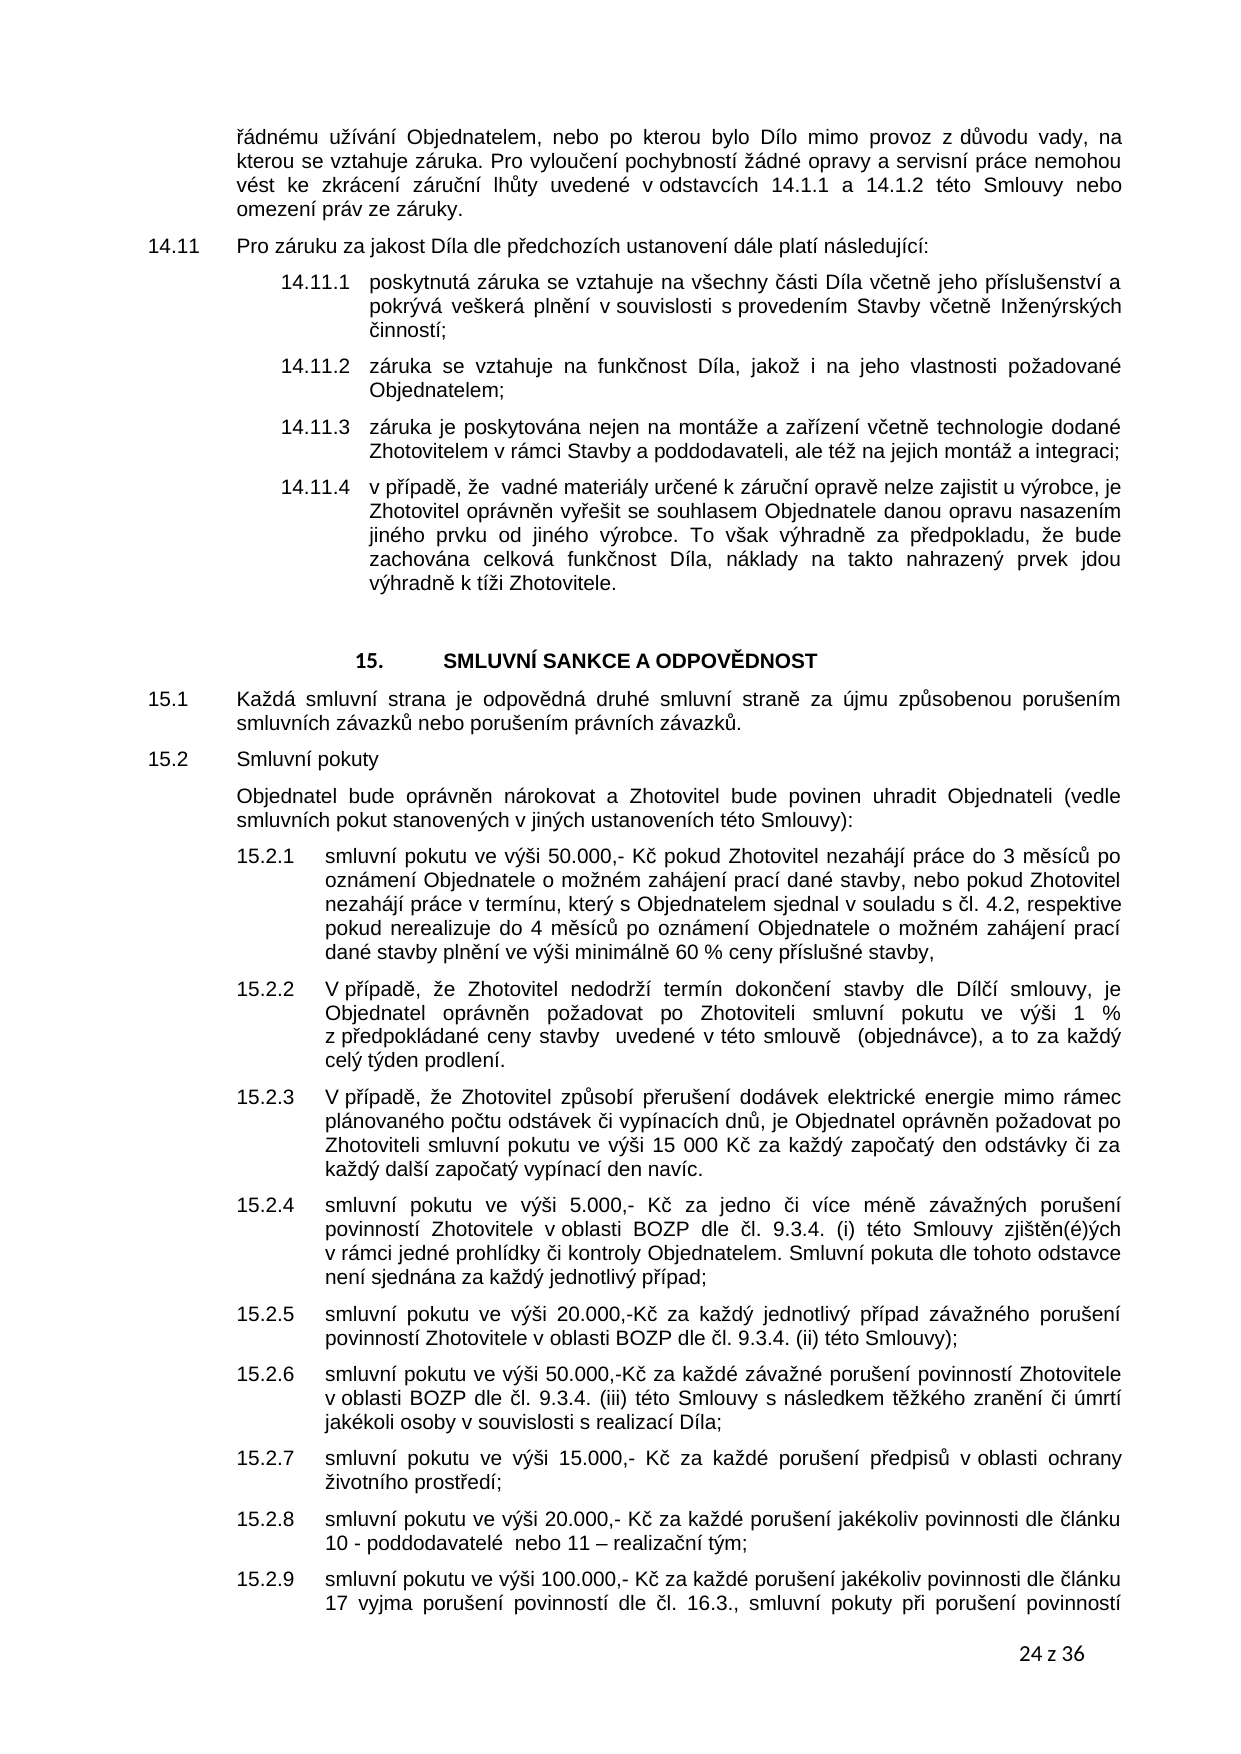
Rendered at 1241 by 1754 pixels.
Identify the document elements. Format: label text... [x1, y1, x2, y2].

subtitle smluvní pokutu ve výši 20.000,- Kč za každé porušení jakékoliv povinnosti dle článku 10 - poddodavatelé nebo 11 – realizační tým; [236, 1507, 1122, 1554]
subtitle Smluvní pokuty [148, 747, 1122, 771]
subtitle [236, 1567, 1122, 1615]
subtitle záruka se vztahuje na funkčnost Díla, jakož i na jeho vlastnosti požadované Objednatelem; [281, 354, 1122, 402]
subtitle Objednatel bude oprávněn nárokovat a Zhotovitel bude povinen uhradit Objednateli (vedle smluvních pokut stanovených v jiných ustanoveních této Smlouvy): [236, 784, 1122, 832]
subtitle smluvní sankce a odpovědnost [354, 646, 1122, 674]
subtitle V případě, že Zhotovitel nedodrží termín dokončení stavby dle Dílčí smlouvy, je Objednatel oprávněn požadovat po Zhotoviteli smluvní pokutu ve výši 1 % z předpokládané ceny stavby uvedené v této smlouvě (objednávce), a to za každý celý týden prodlení. [236, 976, 1122, 1072]
subtitle smluvní pokutu ve výši 50.000,- Kč pokud Zhotovitel nezahájí práce do 3 měsíců po oznámení Objednatele o možném zahájení prací dané stavby, nebo pokud Zhotovitel nezahájí práce v termínu, který s Objednatelem sjednal v souladu s čl. 4.2, respektive pokud nerealizuje do 4 měsíců po oznámení Objednatele o možném zahájení prací dané stavby plnění ve výši minimálně 60 % ceny příslušné stavby, [236, 844, 1122, 964]
subtitle smluvní pokutu ve výši 20.000,-Kč za každý jednotlivý případ závažného porušení povinností Zhotovitele v oblasti BOZP dle čl. 9.3.4. (ii) této Smlouvy); [236, 1301, 1122, 1349]
subtitle poskytnutá záruka se vztahuje na všechny části Díla včetně jeho příslušenství a pokrývá veškerá plnění v souvislosti s provedením Stavby včetně Inženýrských činností; [281, 270, 1122, 342]
subtitle smluvní pokutu ve výši 5.000,- Kč za jedno či více méně závažných porušení povinností Zhotovitele v oblasti BOZP dle čl. 9.3.4. (i) této Smlouvy zjištěn(é)ých v rámci jedné prohlídky či kontroly Objednatelem. Smluvní pokuta dle tohoto odstavce není sjednána za každý jednotlivý případ; [236, 1193, 1122, 1289]
subtitle smluvní pokutu ve výši 15.000,- Kč za každé porušení předpisů v oblasti ochrany životního prostředí; [236, 1446, 1122, 1494]
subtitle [148, 125, 1122, 221]
subtitle Pro záruku za jakost Díla dle předchozích ustanovení dále platí následující: [148, 233, 1122, 257]
subtitle v případě, že vadné materiály určené k záruční opravě nelze zajistit u výrobce, je Zhotovitel oprávněn vyřešit se souhlasem Objednatele danou opravu nasazením jiného prvku od jiného výrobce. To však výhradně za předpokladu, že bude zachována celková funkčnost Díla, náklady na takto nahrazený prvek jdou výhradně k tíži Zhotovitele. [281, 475, 1122, 595]
subtitle smluvní pokutu ve výši 50.000,-Kč za každé závažné porušení povinností Zhotovitele v oblasti BOZP dle čl. 9.3.4. (iii) této Smlouvy s následkem těžkého zranění či úmrtí jakékoli osoby v souvislosti s realizací Díla; [236, 1362, 1122, 1434]
subtitle V případě, že Zhotovitel způsobí přerušení dodávek elektrické energie mimo rámec plánovaného počtu odstávek či vypínacích dnů, je Objednatel oprávněn požadovat po Zhotoviteli smluvní pokutu ve výši 15 000 Kč za každý započatý den odstávky či za každý další započatý vypínací den navíc. [236, 1085, 1122, 1181]
subtitle záruka je poskytována nejen na montáže a zařízení včetně technologie dodané Zhotovitelem v rámci Stavby a poddodavateli, ale též na jejich montáž a integraci; [281, 415, 1122, 463]
subtitle Každá smluvní strana je odpovědná druhé smluvní straně za újmu způsobenou porušením smluvních závazků nebo porušením právních závazků. [148, 687, 1122, 735]
